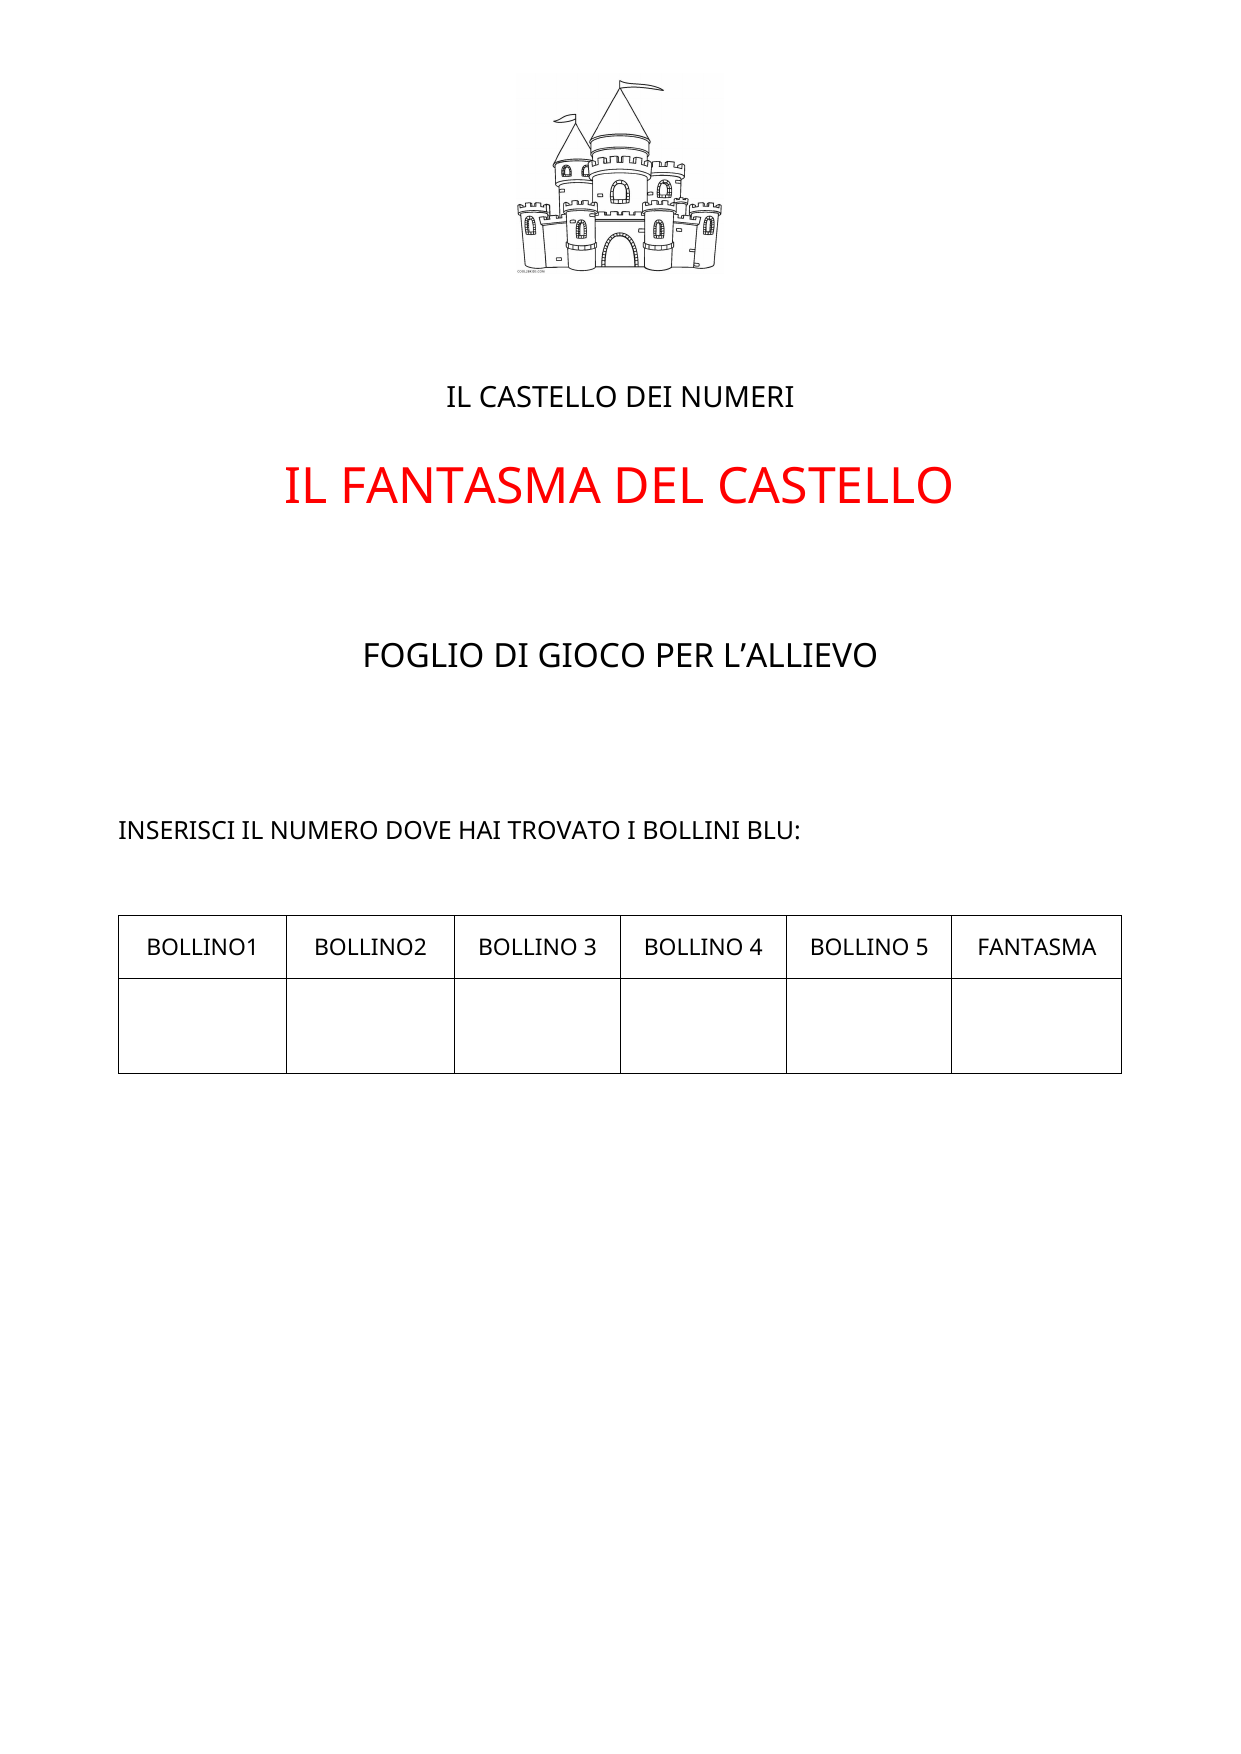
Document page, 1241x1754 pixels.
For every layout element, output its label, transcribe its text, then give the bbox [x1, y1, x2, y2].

text INSERISCI IL NUMERO DOVE HAI TROVATO I BOLLINI BLU: [118, 813, 1122, 847]
text FOGLIO DI GIOCO PER L’ALLIEVO [118, 631, 1122, 677]
table_cell [455, 979, 620, 1073]
table_header BOLLINO 4 [621, 916, 786, 978]
text IL FANTASMA DEL CASTELLO [118, 450, 1122, 518]
table_cell [621, 979, 786, 1073]
table_header BOLLINO 5 [787, 916, 951, 978]
table_cell [787, 979, 951, 1073]
picture [516, 73, 725, 274]
table_cell [952, 979, 1121, 1073]
table_cell [287, 979, 454, 1073]
table_cell [119, 979, 286, 1073]
table_header FANTASMA [952, 916, 1121, 978]
table_header BOLLINO2 [287, 916, 454, 978]
table_header BOLLINO1 [119, 916, 286, 978]
text IL CASTELLO DEI NUMERI [118, 376, 1122, 416]
table_header BOLLINO 3 [455, 916, 620, 978]
